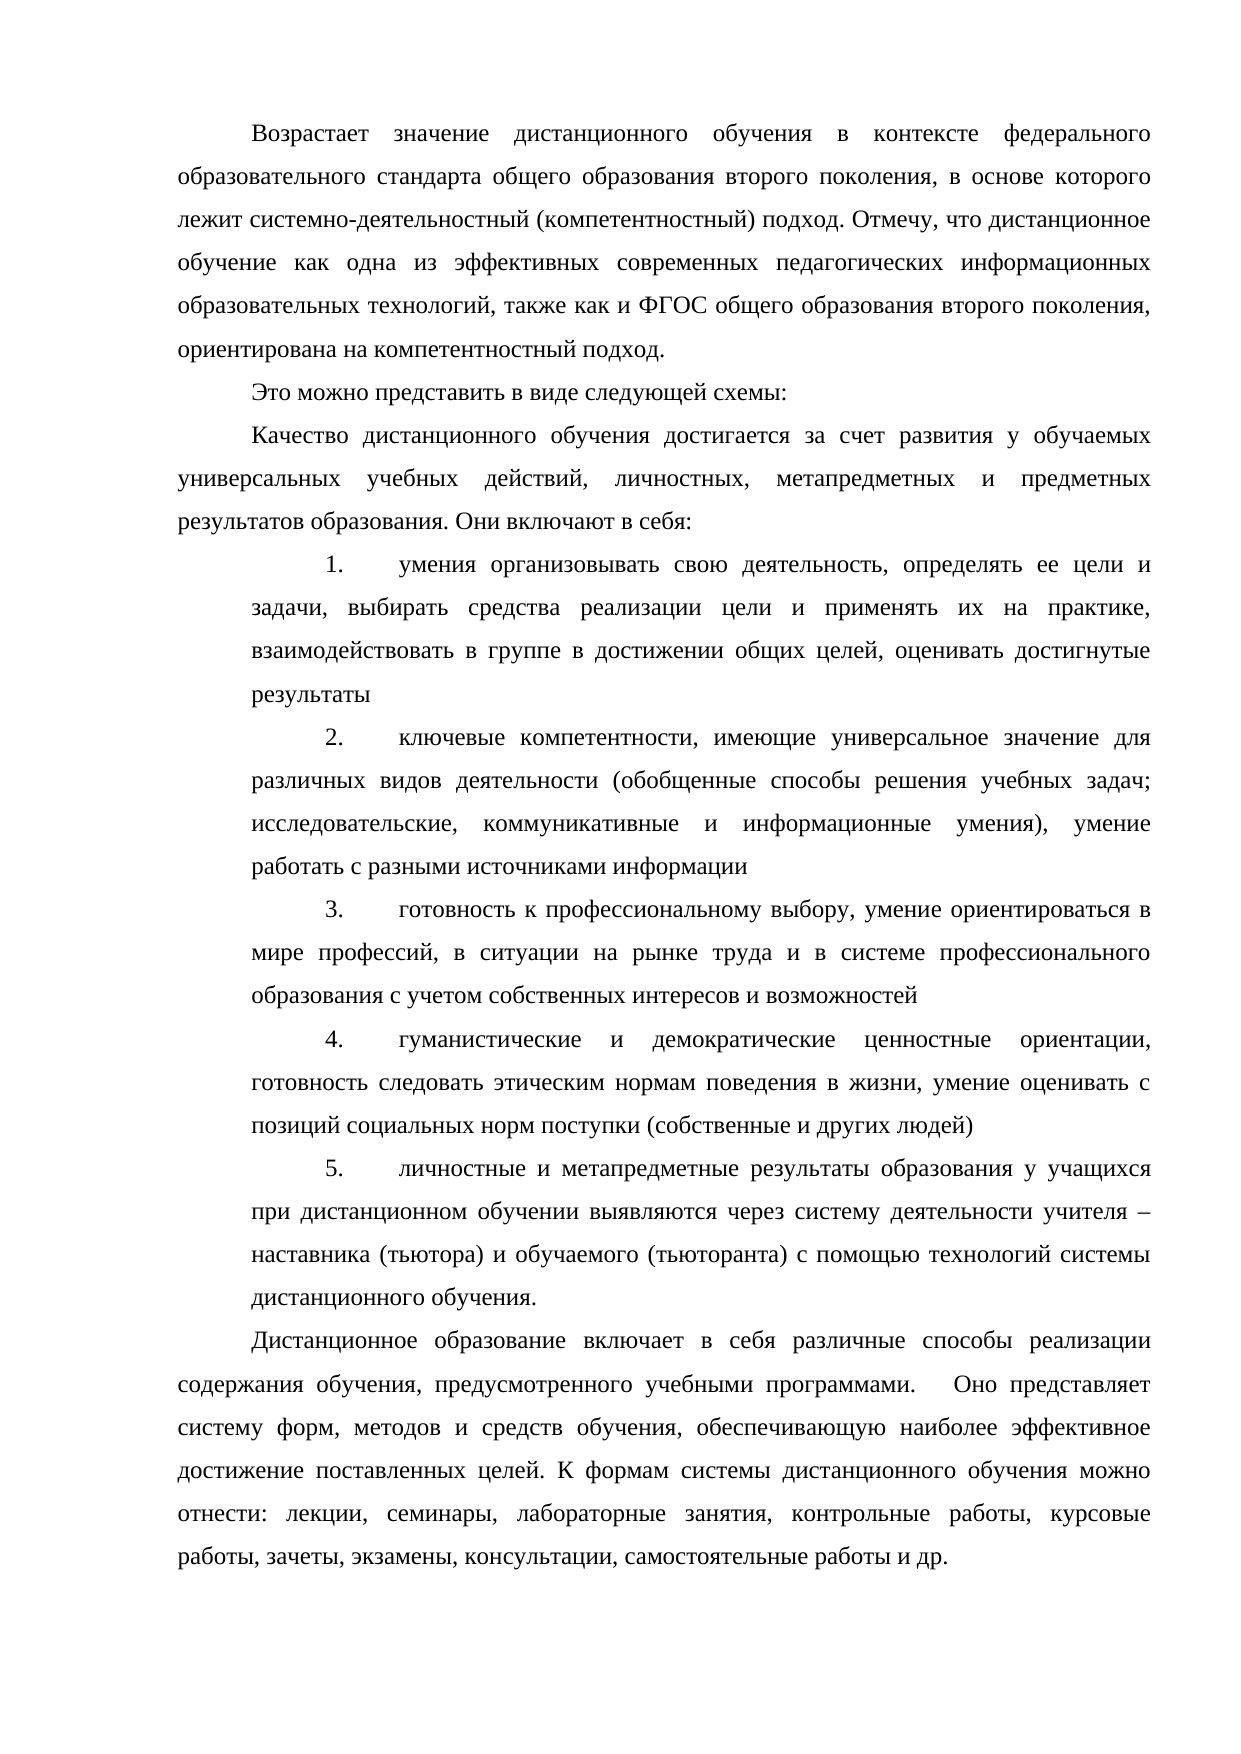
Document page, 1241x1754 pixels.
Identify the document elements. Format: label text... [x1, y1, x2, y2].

list гуманистические и демократические ценностные ориентации, готовность следовать этическим нормам поведения в жизни, умение оценивать с позиций социальных норм поступки (собственные и других людей) [251, 1024, 1152, 1139]
list готовность к профессиональному выбору, умение ориентироваться в мире профессий, в ситуации на рынке труда и в системе профессионального образования с учетом собственных интересов и возможностей [251, 894, 1152, 1009]
list ключевые компетентности, имеющие универсальное значение для различных видов деятельности (обобщенные способы решения учебных задач; исследовательские, коммуникативные и информационные умения), умение работать с разными источниками информации [251, 722, 1152, 880]
text Возрастает значение дистанционного обучения в контексте федерального образовательного стандарта общего образования второго поколения, в основе которого лежит системно-деятельностный (компетентностный) подход. Отмечу, что дистанционное обучение как одна из эффективных современных педагогических информационных образовательных технологий, также как и ФГОС общего образования второго поколения, ориентирована на компетентностный подход. [177, 118, 1152, 362]
list личностные и метапредметные результаты образования у учащихся при дистанционном обучении выявляются через систему деятельности учителя – наставника (тьютора) и обучаемого (тьюторанта) с помощью технологий системы дистанционного обучения. [251, 1153, 1152, 1311]
text Дистанционное образование включает в себя различные способы реализации содержания обучения, предусмотренного учебными программами. Оно представляет систему форм, методов и средств обучения, обеспечивающую наиболее эффективное достижение поставленных целей. К формам системы дистанционного обучения можно отнести: лекции, семинары, лабораторные занятия, контрольные работы, курсовые работы, зачеты, экзамены, консультации, самостоятельные работы и др. [177, 1326, 1152, 1570]
text Это можно представить в виде следующей схемы: [177, 377, 1152, 406]
text Качество дистанционного обучения достигается за счет развития у обучаемых универсальных учебных действий, личностных, метапредметных и предметных результатов образования. Они включают в себя: [177, 420, 1152, 535]
list умения организовывать свою деятельность, определять ее цели и задачи, выбирать средства реализации цели и применять их на практике, взаимодействовать в группе в достижении общих целей, оценивать достигнутые результаты [251, 549, 1152, 707]
